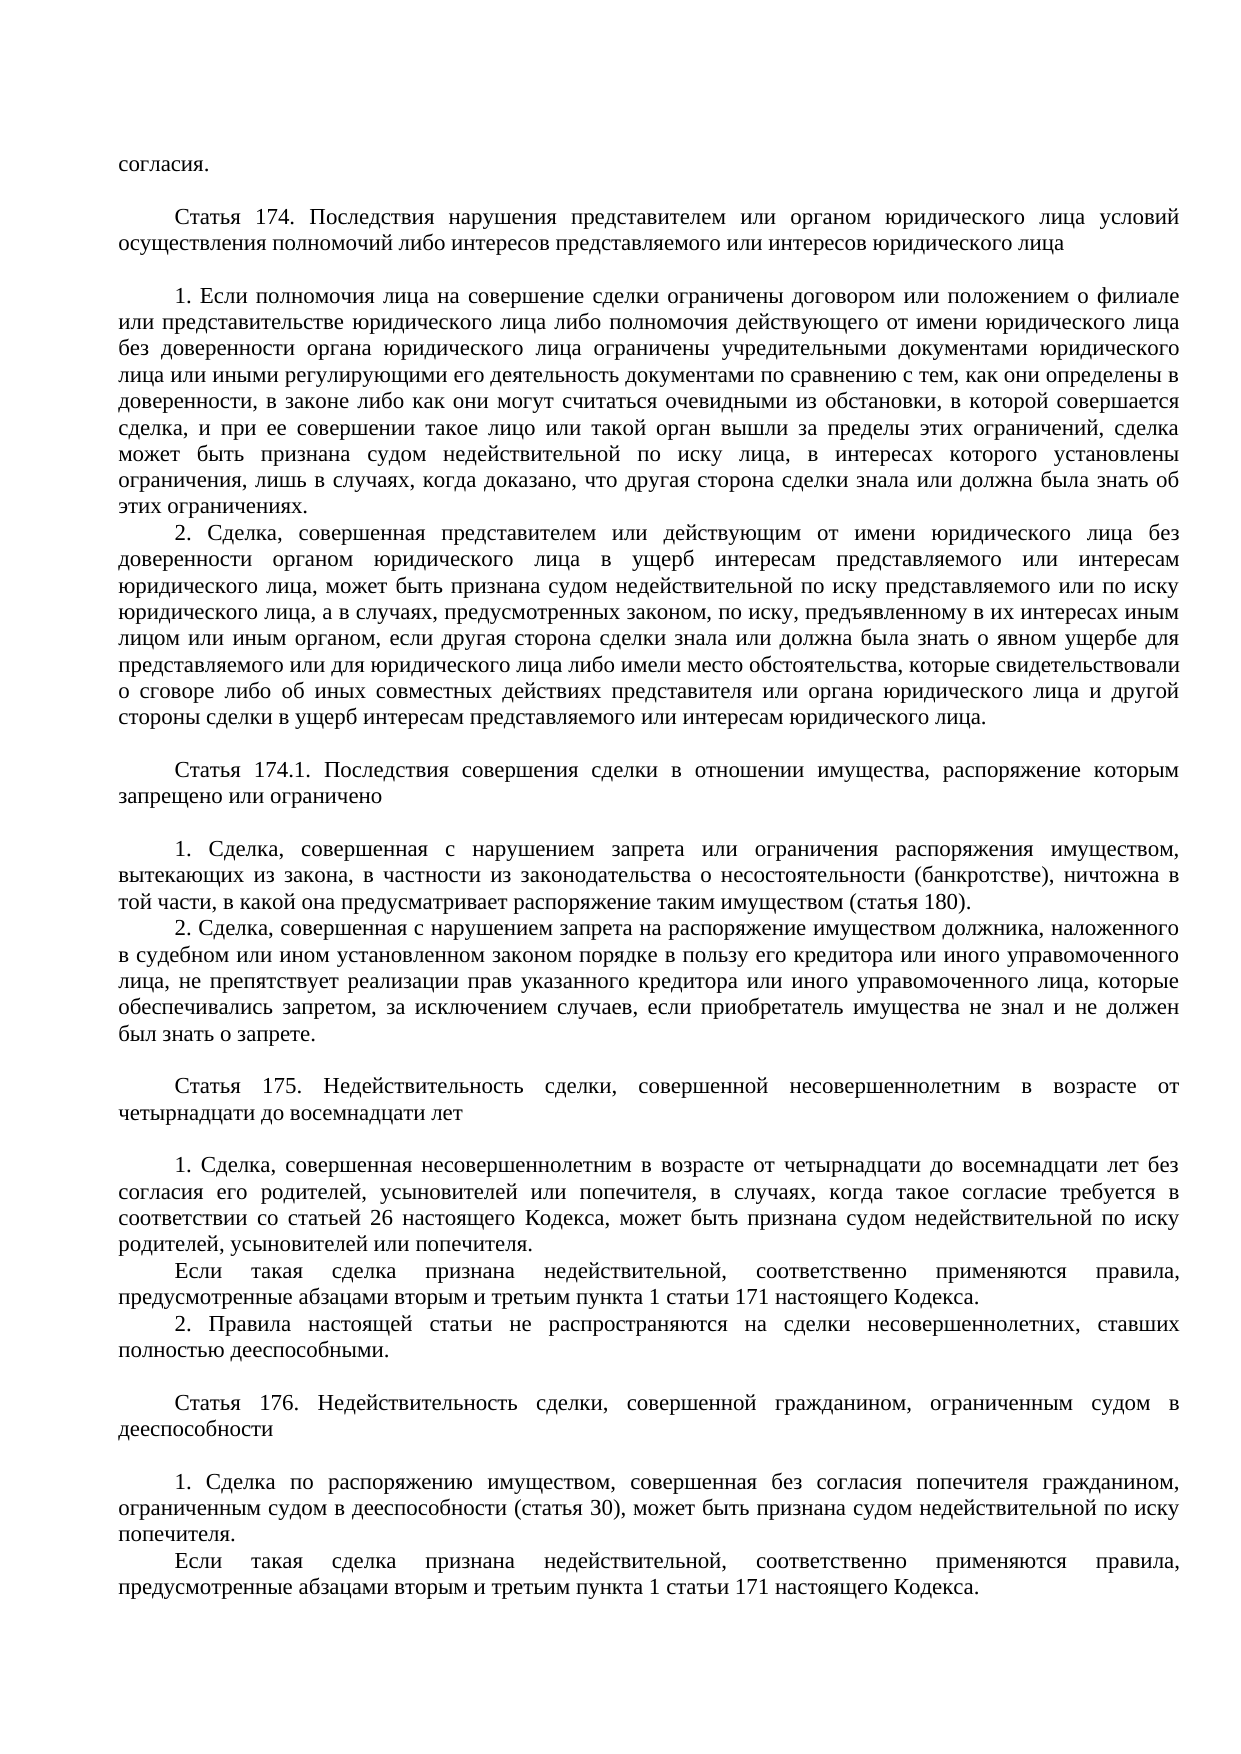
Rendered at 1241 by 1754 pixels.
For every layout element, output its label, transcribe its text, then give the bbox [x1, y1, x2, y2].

text Статья 175. Недействительность сделки, совершенной несовершеннолетним в возрасте от четырнадцати до восемнадцати лет [118, 1072, 1181, 1125]
text Статья 176. Недействительность сделки, совершенной гражданином, ограниченным судом в дееспособности [118, 1389, 1181, 1441]
text 1. Если полномочия лица на совершение сделки ограничены договором или положением о филиале или представительстве юридического лица либо полномочия действующего от имени юридического лица без доверенности органа юридического лица ограничены учредительными документами юридического лица или иными регулирующими его деятельность документами по сравнению с тем, как они определены в доверенности, в законе либо как они могут считаться очевидными из обстановки, в которой совершается сделка, и при ее совершении такое лицо или такой орган вышли за пределы этих ограничений, сделка может быть признана судом недействительной по иску лица, в интересах которого установлены ограничения, лишь в случаях, когда доказано, что другая сторона сделки знала или должна была знать об этих ограничениях. [118, 282, 1181, 519]
text 1. Сделка по распоряжению имуществом, совершенная без согласия попечителя гражданином, ограниченным судом в дееспособности (статья 30), может быть признана судом недействительной по иску попечителя. [118, 1468, 1181, 1547]
text 2. Сделка, совершенная с нарушением запрета на распоряжение имуществом должника, наложенного в судебном или ином установленном законом порядке в пользу его кредитора или иного управомоченного лица, не препятствует реализации прав указанного кредитора или иного управомоченного лица, которые обеспечивались запретом, за исключением случаев, если приобретатель имущества не знал и не должен был знать о запрете. [118, 914, 1181, 1046]
text 1. Сделка, совершенная несовершеннолетним в возрасте от четырнадцати до восемнадцати лет без согласия его родителей, усыновителей или попечителя, в случаях, когда такое согласие требуется в соответствии со статьей 26 настоящего Кодекса, может быть признана судом недействительной по иску родителей, усыновителей или попечителя. [118, 1151, 1181, 1257]
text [118, 150, 1181, 176]
text 1. Сделка, совершенная с нарушением запрета или ограничения распоряжения имуществом, вытекающих из закона, в частности из законодательства о несостоятельности (банкротстве), ничтожна в той части, в какой она предусматривает распоряжение таким имуществом (статья 180). [118, 835, 1181, 914]
text Статья 174. Последствия нарушения представителем или органом юридического лица условий осуществления полномочий либо интересов представляемого или интересов юридического лица [118, 203, 1181, 255]
text 2. Сделка, совершенная представителем или действующим от имени юридического лица без доверенности органом юридического лица в ущерб интересам представляемого или интересам юридического лица, может быть признана судом недействительной по иску представляемого или по иску юридического лица, а в случаях, предусмотренных законом, по иску, предъявленному в их интересах иным лицом или иным органом, если другая сторона сделки знала или должна была знать о явном ущербе для представляемого или для юридического лица либо имели место обстоятельства, которые свидетельствовали о сговоре либо об иных совместных действиях представителя или органа юридического лица и другой стороны сделки в ущерб интересам представляемого или интересам юридического лица. [118, 519, 1181, 730]
text Если такая сделка признана недействительной, соответственно применяются правила, предусмотренные абзацами вторым и третьим пункта 1 статьи 171 настоящего Кодекса. [118, 1257, 1181, 1309]
text Статья 174.1. Последствия совершения сделки в отношении имущества, распоряжение которым запрещено или ограничено [118, 756, 1181, 809]
text 2. Правила настоящей статьи не распространяются на сделки несовершеннолетних, ставших полностью дееспособными. [118, 1309, 1181, 1362]
text Если такая сделка признана недействительной, соответственно применяются правила, предусмотренные абзацами вторым и третьим пункта 1 статьи 171 настоящего Кодекса. [118, 1547, 1181, 1599]
